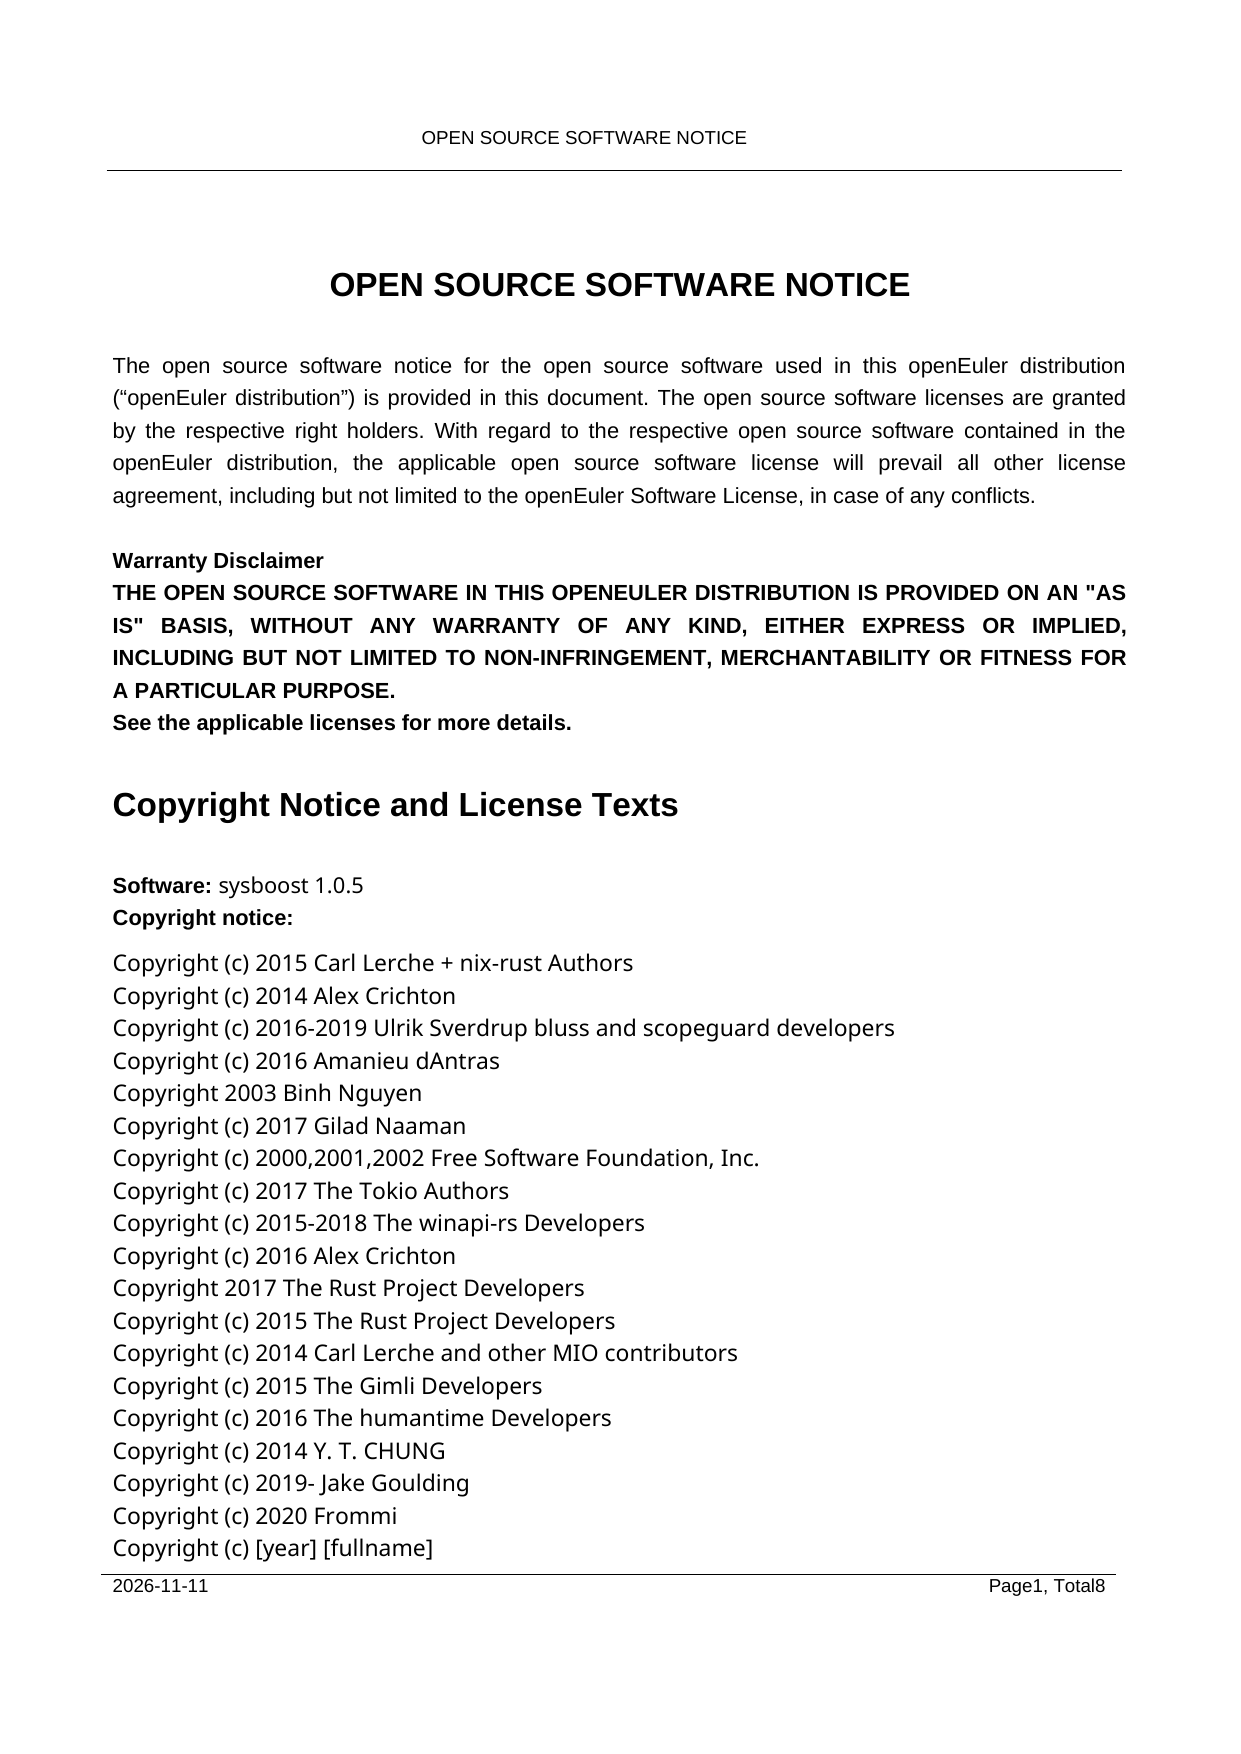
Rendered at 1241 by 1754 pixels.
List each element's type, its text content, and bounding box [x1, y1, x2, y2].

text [112, 947, 1128, 1564]
text The open source software notice for the open source software used in this openEuler distribution (“openEuler distribution”) is provided in this document. The open source software licenses are granted by the respective right holders. With regard to the respective open source software contained in the openEuler distribution, the applicable open source software license will prevail all other license agreement, including but not limited to the openEuler Software License, in case of any conflicts. [112, 349, 1128, 511]
text THE OPEN SOURCE SOFTWARE IN THIS OPENEULER DISTRIBUTION IS PROVIDED ON AN "AS IS" BASIS, WITHOUT ANY WARRANTY OF ANY KIND, EITHER EXPRESS OR IMPLIED, INCLUDING BUT NOT LIMITED TO NON-INFRINGEMENT, MERCHANTABILITY OR FITNESS FOR A PARTICULAR PURPOSE. See the applicable licenses for more details. [112, 576, 1128, 739]
text Warranty Disclaimer [112, 544, 1128, 576]
text Copyright notice: [112, 901, 1128, 934]
text OPEN SOURCE SOFTWARE NOTICE [112, 251, 1128, 316]
text Copyright Notice and License Texts [112, 771, 1128, 836]
title Software: sysboost 1.0.5 [112, 869, 1128, 901]
